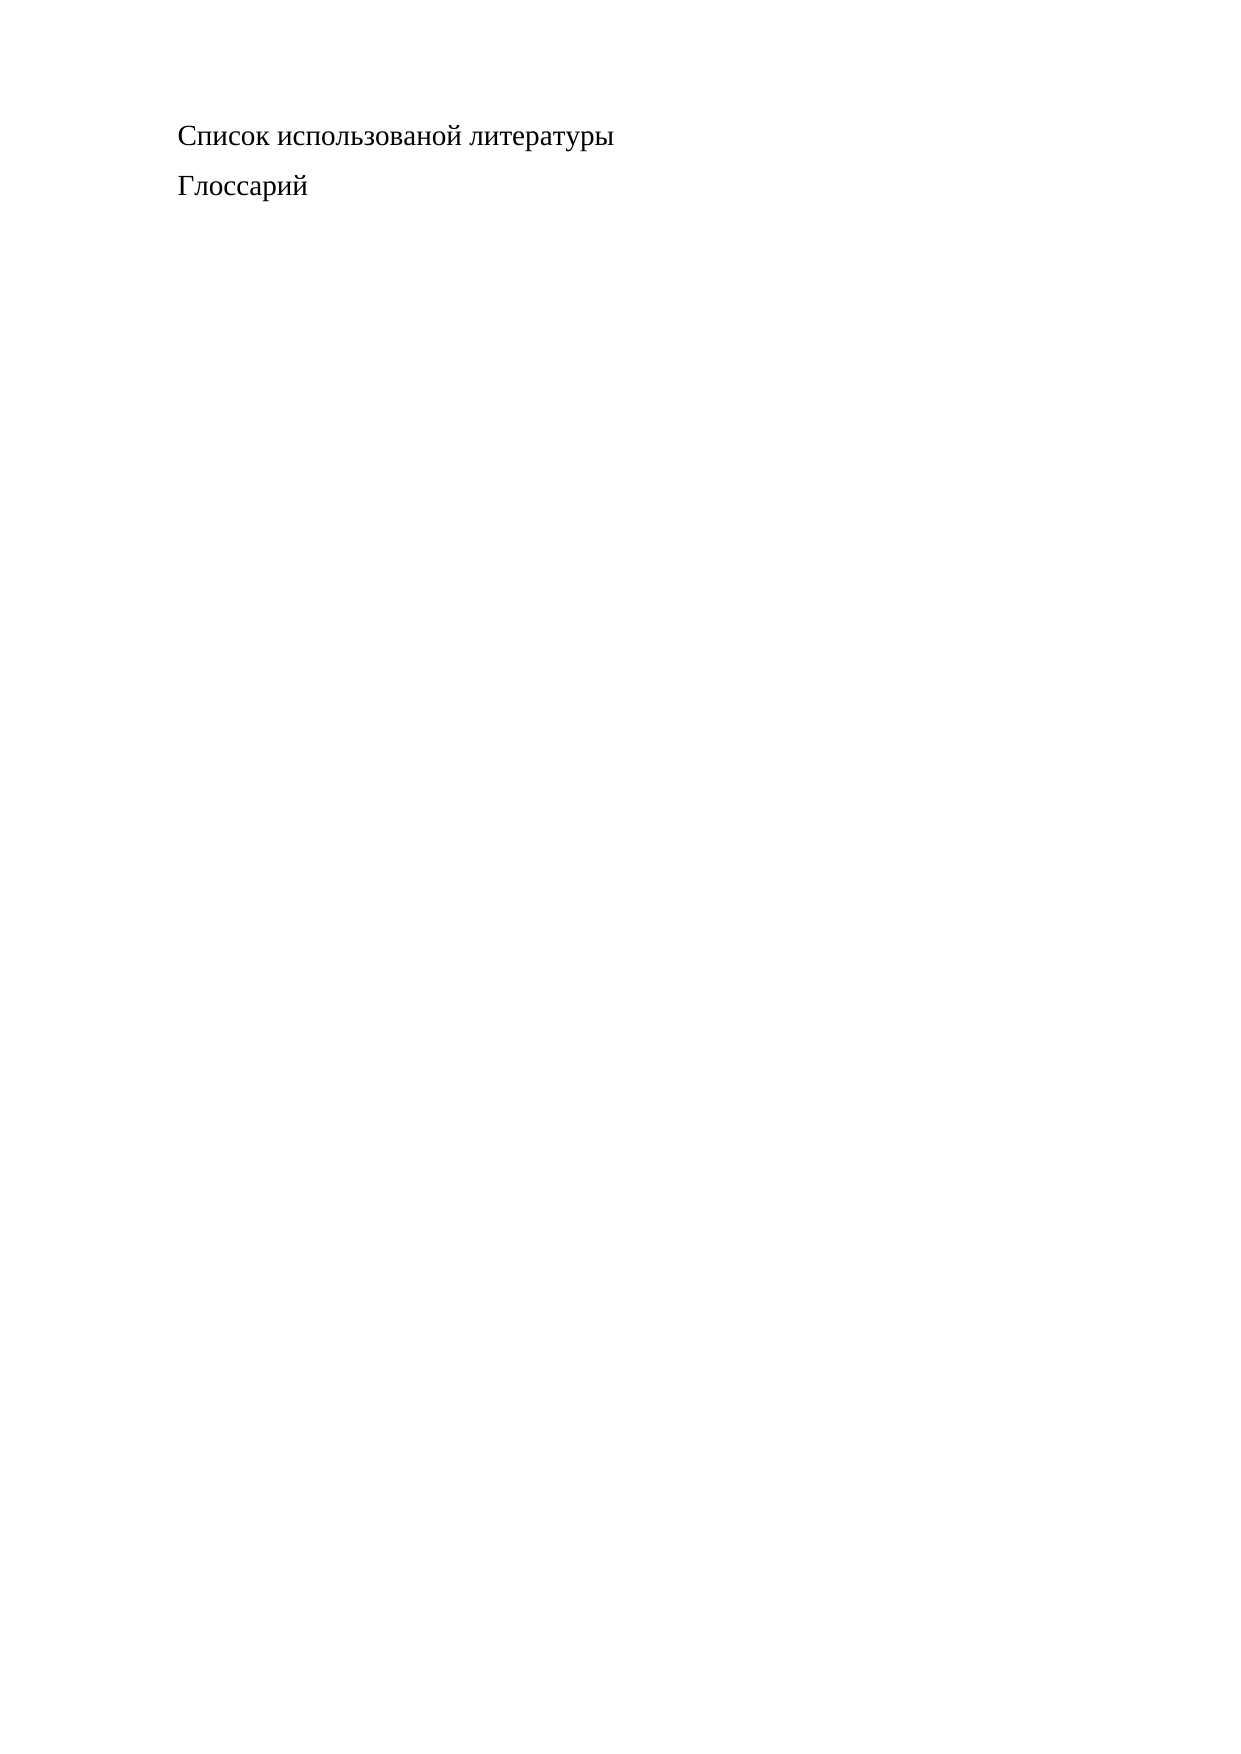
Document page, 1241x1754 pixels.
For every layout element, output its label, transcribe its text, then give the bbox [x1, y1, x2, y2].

text Список использованой литературы [177, 118, 1152, 152]
text Глоссарий [177, 168, 1152, 202]
